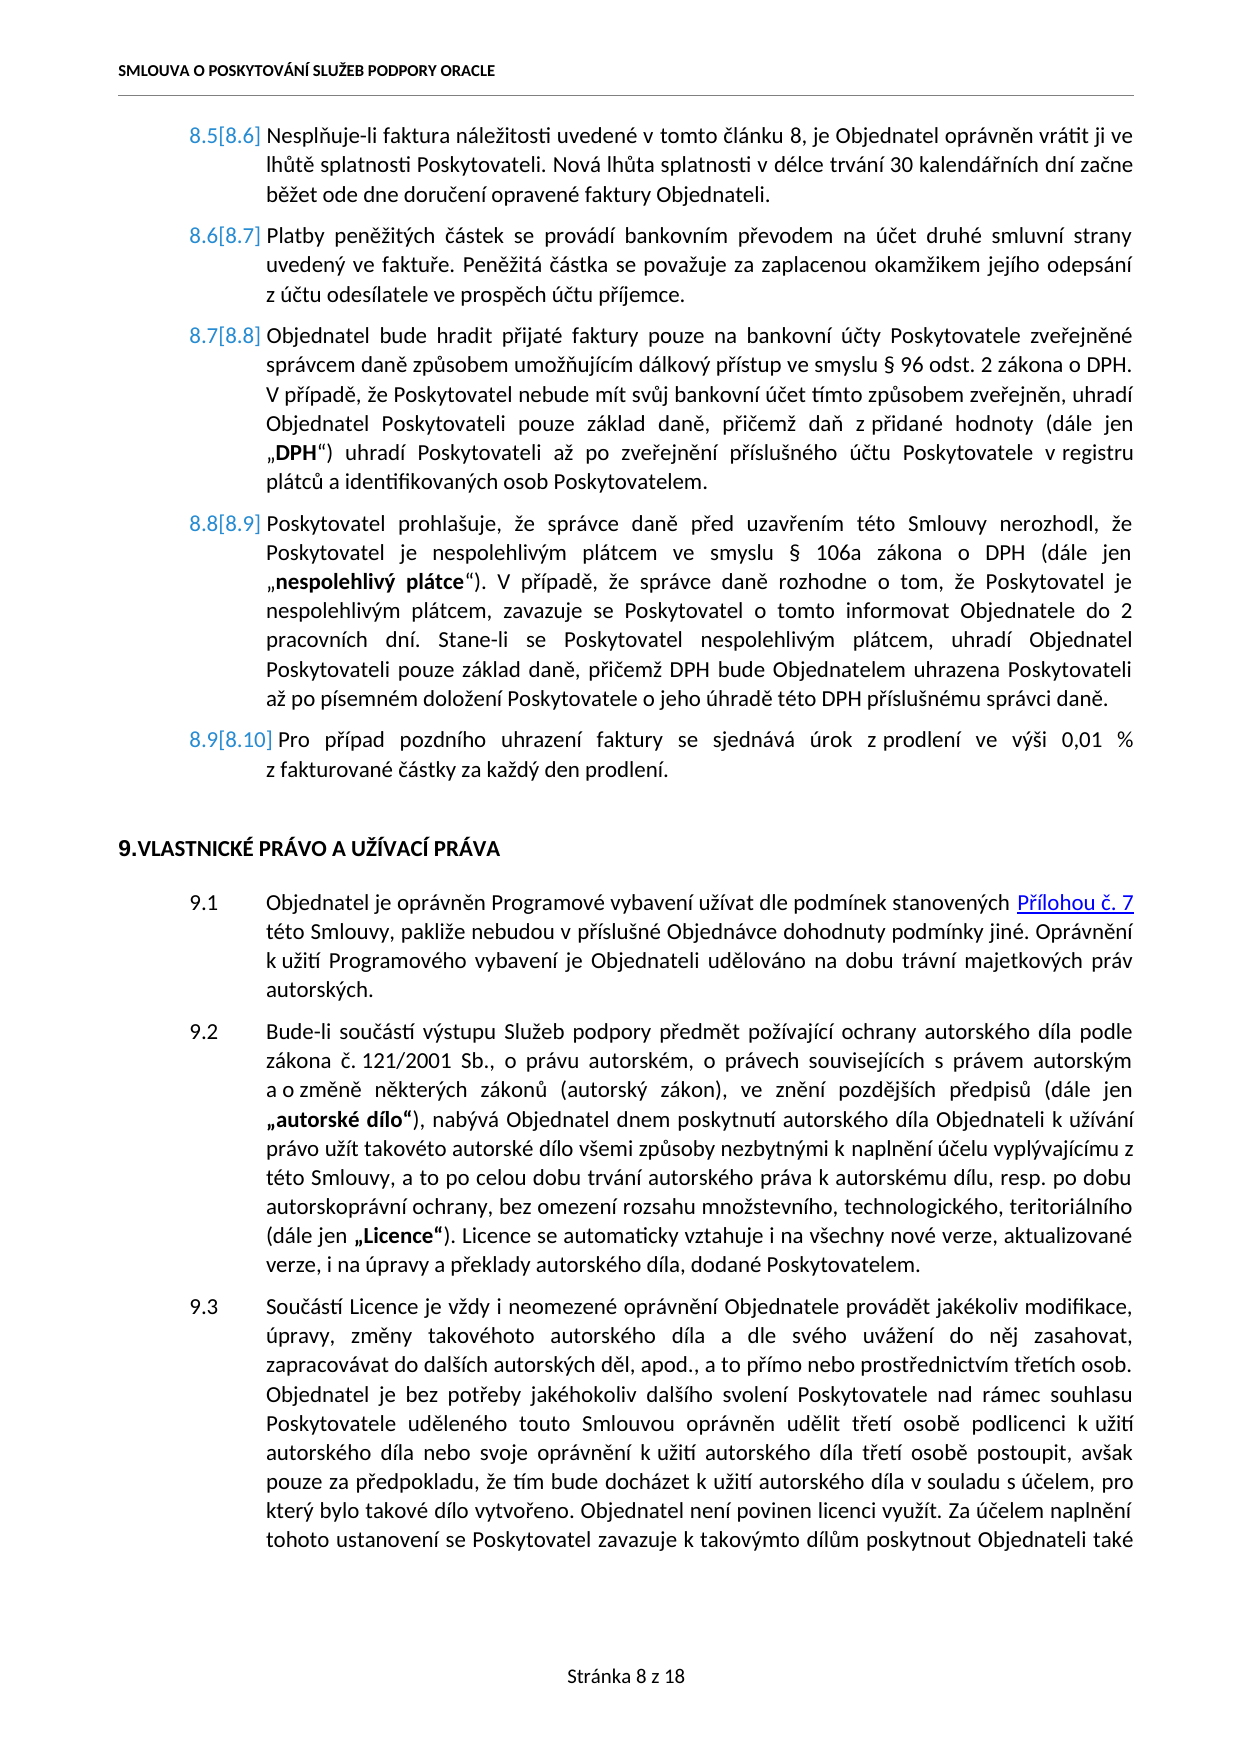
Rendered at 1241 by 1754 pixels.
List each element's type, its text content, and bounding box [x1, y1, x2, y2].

list VLASTNICKÉ PRÁVO A UŽÍVACÍ PRÁVA [118, 833, 1134, 862]
list Objednatel bude hradit přijaté faktury pouze na bankovní účty Poskytovatele zveřejněné správcem daně způsobem umožňujícím dálkový přístup ve smyslu § 96 odst. 2 zákona o DPH. V případě, že Poskytovatel nebude mít svůj bankovní účet tímto způsobem zveřejněn, uhradí Objednatel Poskytovateli pouze základ daně, přičemž daň z přidané hodnoty (dále jen „DPH“) uhradí Poskytovateli až po zveřejnění příslušného účtu Poskytovatele v registru plátců a identifikovaných osob Poskytovatelem. [189, 320, 1134, 495]
list Poskytovatel prohlašuje, že správce daně před uzavřením této Smlouvy nerozhodl, že Poskytovatel je nespolehlivým plátcem ve smyslu § 106a zákona o DPH (dále jen „nespolehlivý plátce“). V případě, že správce daně rozhodne o tom, že Poskytovatel je nespolehlivým plátcem, zavazuje se Poskytovatel o tomto informovat Objednatele do 2 pracovních dní. Stane-li se Poskytovatel nespolehlivým plátcem, uhradí Objednatel Poskytovateli pouze základ daně, přičemž DPH bude Objednatelem uhrazena Poskytovateli až po písemném doložení Poskytovatele o jeho úhradě této DPH příslušnému správci daně. [189, 508, 1134, 712]
list Bude-li součástí výstupu Služeb podpory předmět požívající ochrany autorského díla podle zákona č. 121/2001 Sb., o právu autorském, o právech souvisejících s právem autorským a o změně některých zákonů (autorský zákon), ve znění pozdějších předpisů (dále jen „autorské dílo“), nabývá Objednatel dnem poskytnutí autorského díla Objednateli k užívání právo užít takovéto autorské dílo všemi způsoby nezbytnými k naplnění účelu vyplývajícímu z této Smlouvy, a to po celou dobu trvání autorského práva k autorskému dílu, resp. po dobu autorskoprávní ochrany, bez omezení rozsahu množstevního, technologického, teritoriálního (dále jen „Licence“). Licence se automaticky vztahuje i na všechny nové verze, aktualizované verze, i na úpravy a překlady autorského díla, dodané Poskytovatelem. [189, 1016, 1134, 1279]
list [189, 1291, 1134, 1554]
list Nesplňuje-li faktura náležitosti uvedené v tomto článku 8, je Objednatel oprávněn vrátit ji ve lhůtě splatnosti Poskytovateli. Nová lhůta splatnosti v délce trvání 30 kalendářních dní začne běžet ode dne doručení opravené faktury Objednateli. [189, 120, 1134, 208]
list Pro případ pozdního uhrazení faktury se sjednává úrok z prodlení ve výši 0,01 % z fakturované částky za každý den prodlení. [189, 724, 1134, 783]
list Platby peněžitých částek se provádí bankovním převodem na účet druhé smluvní strany uvedený ve faktuře. Peněžitá částka se považuje za zaplacenou okamžikem jejího odepsání z účtu odesílatele ve prospěch účtu příjemce. [189, 220, 1134, 308]
list Objednatel je oprávněn Programové vybavení užívat dle podmínek stanovených Přílohou č. 7 této Smlouvy, pakliže nebudou v příslušné Objednávce dohodnuty podmínky jiné. Oprávnění k užití Programového vybavení je Objednateli udělováno na dobu trávní majetkových práv autorských. [189, 887, 1134, 1004]
